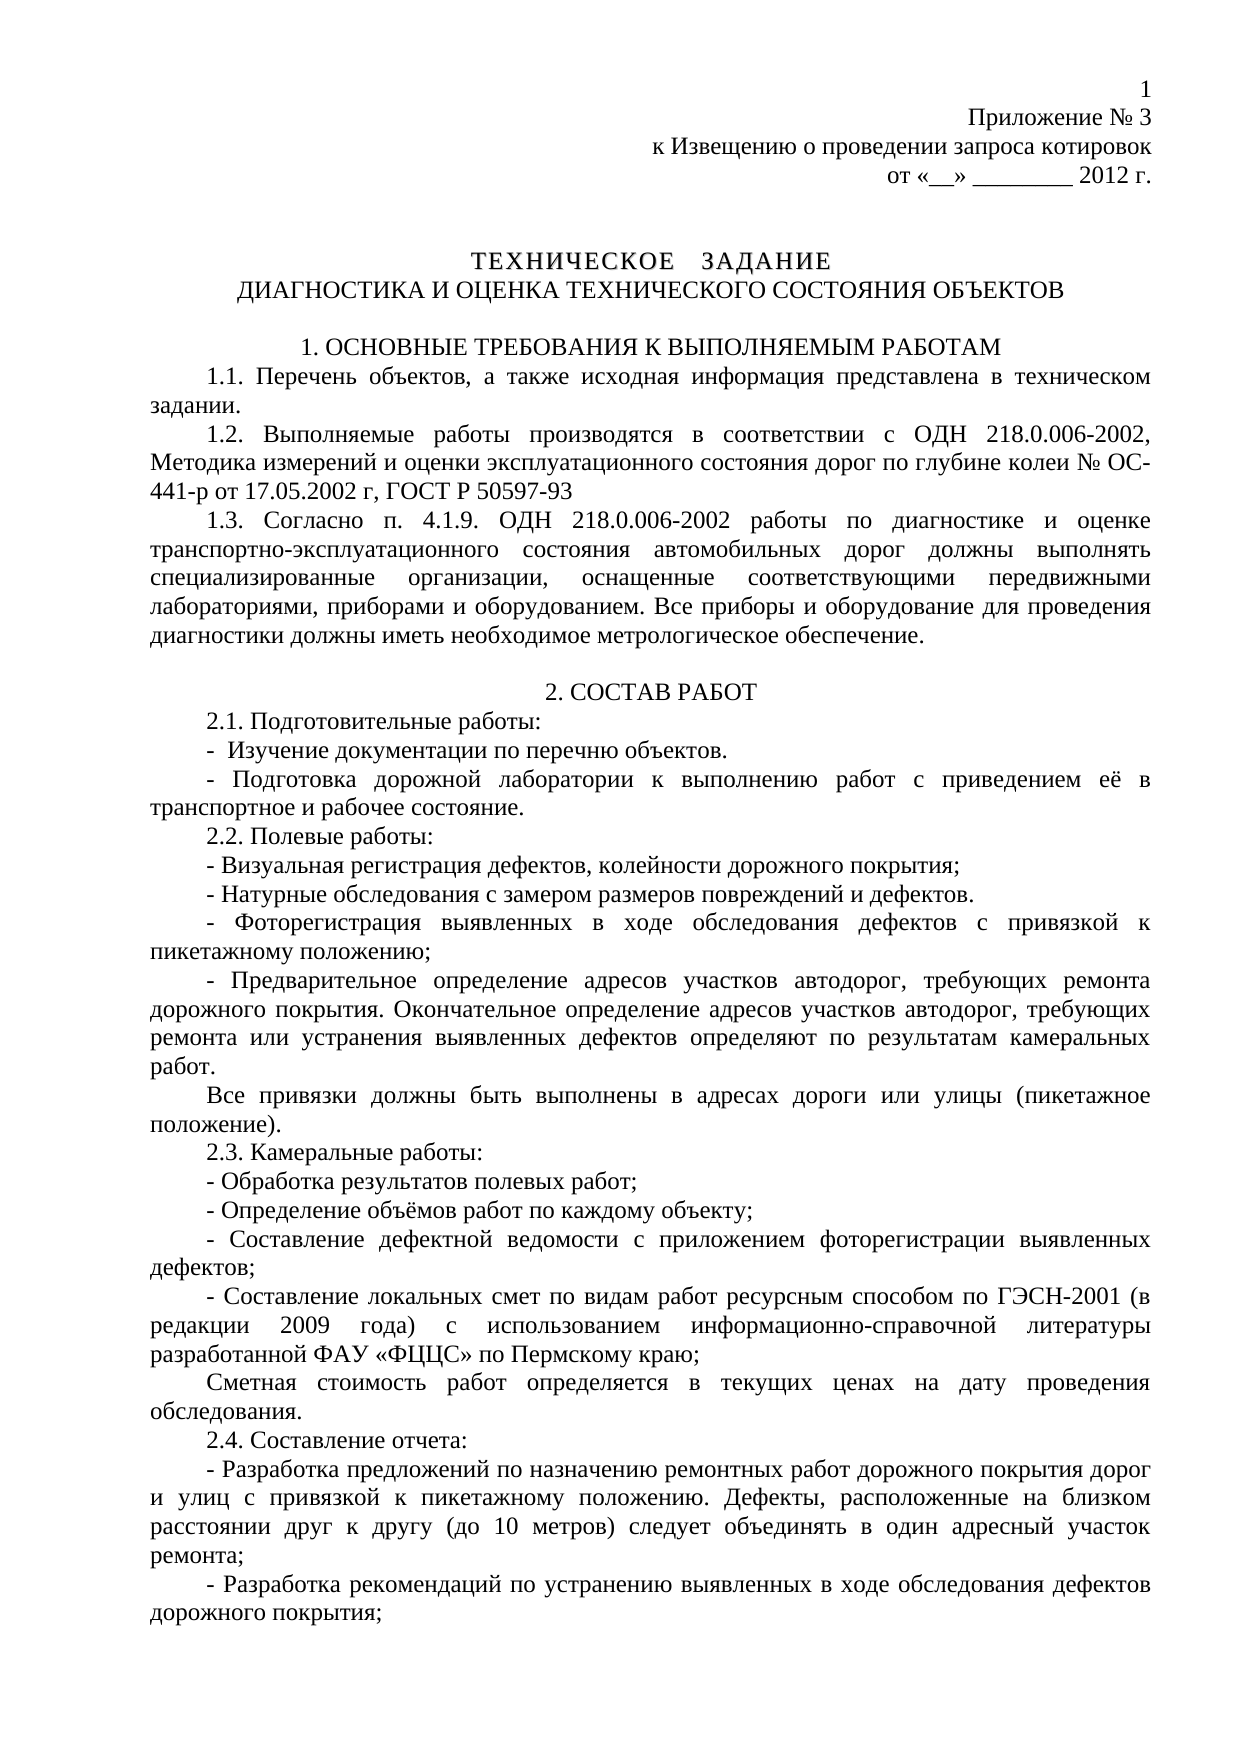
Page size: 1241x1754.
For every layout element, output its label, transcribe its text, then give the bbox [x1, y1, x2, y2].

text - Изучение документации по перечню объектов. [150, 735, 1152, 764]
text - Предварительное определение адресов участков автодорог, требующих ремонта дорожного покрытия. Окончательное определение адресов участков автодорог, требующих ремонта или устранения выявленных дефектов определяют по результатам камеральных работ. [150, 965, 1152, 1080]
text ТЕХНИЧЕСКОЕ ЗАДАНИЕ [150, 246, 1152, 275]
text - Натурные обследования с замером размеров повреждений и дефектов. [150, 879, 1152, 907]
text - Составление дефектной ведомости с приложением фоторегистрации выявленных дефектов; [150, 1224, 1152, 1281]
text - Разработка предложений по назначению ремонтных работ дорожного покрытия дорог и улиц с привязкой к пикетажному положению. Дефекты, расположенные на близком расстоянии друг к другу (до ) следует объединять в один адресный участок ремонта; [150, 1454, 1152, 1569]
text 2. Состав работ [150, 677, 1152, 706]
text 1.2. Выполняемые работы производятся в соответствии с ОДН 218.0.006-2002, Методика измерений и оценки эксплуатационного состояния дорог по глубине колеи № ОС-441-р от 17.05.2002 г, ГОСТ Р 50597-93 [150, 419, 1152, 505]
text 2.2. Полевые работы: [150, 821, 1152, 850]
text Приложение № 3 [150, 102, 1152, 131]
text 2.1. Подготовительные работы: [150, 706, 1152, 735]
text ДИАГНОСТИКА И ОЦЕНКА ТЕХНИЧЕСКОГО СОСТОЯНИЯ ОБЪЕКТОВ [150, 275, 1152, 304]
text от «__» ________ 2012 г. [150, 160, 1152, 189]
text 2.4. Составление отчета: [150, 1425, 1152, 1454]
text к Извещению о проведении запроса котировок [150, 131, 1152, 160]
text - Визуальная регистрация дефектов, колейности дорожного покрытия; [150, 850, 1152, 879]
text - Составление локальных смет по видам работ ресурсным способом по ГЭСН-2001 (в редакции 2009 года) с использованием информационно-справочной литературы разработанной ФАУ «ФЦЦС» по Пермскому краю; [150, 1281, 1152, 1367]
text 1.3. Согласно п. 4.1.9. ОДН 218.0.006-2002 работы по диагностике и оценке транспортно-эксплуатационного состояния автомобильных дорог должны выполнять специализированные организации, оснащенные соответствующими передвижными лабораториями, приборами и оборудованием. Все приборы и оборудование для проведения диагностики должны иметь необходимое метрологическое обеспечение. [150, 505, 1152, 649]
text 1.1. Перечень объектов, а также исходная информация представлена в техническом задании. [150, 361, 1152, 419]
text - Подготовка дорожной лаборатории к выполнению работ с приведением её в транспортное и рабочее состояние. [150, 764, 1152, 821]
text - Разработка рекомендаций по устранению выявленных в ходе обследования дефектов дорожного покрытия; [150, 1569, 1152, 1626]
text Сметная стоимость работ определяется в текущих ценах на дату проведения обследования. [150, 1367, 1152, 1425]
text - Фоторегистрация выявленных в ходе обследования дефектов с привязкой к пикетажному положению; [150, 907, 1152, 965]
text Все привязки должны быть выполнены в адресах дороги или улицы (пикетажное положение). [150, 1080, 1152, 1137]
text 2.3. Камеральные работы: [150, 1137, 1152, 1166]
text 1. Основные требования к ВЫПОЛНЯЕМЫМ РАБОТАМ [150, 332, 1152, 361]
text - Обработка результатов полевых работ; [150, 1166, 1152, 1195]
text - Определение объёмов работ по каждому объекту; [150, 1195, 1152, 1224]
